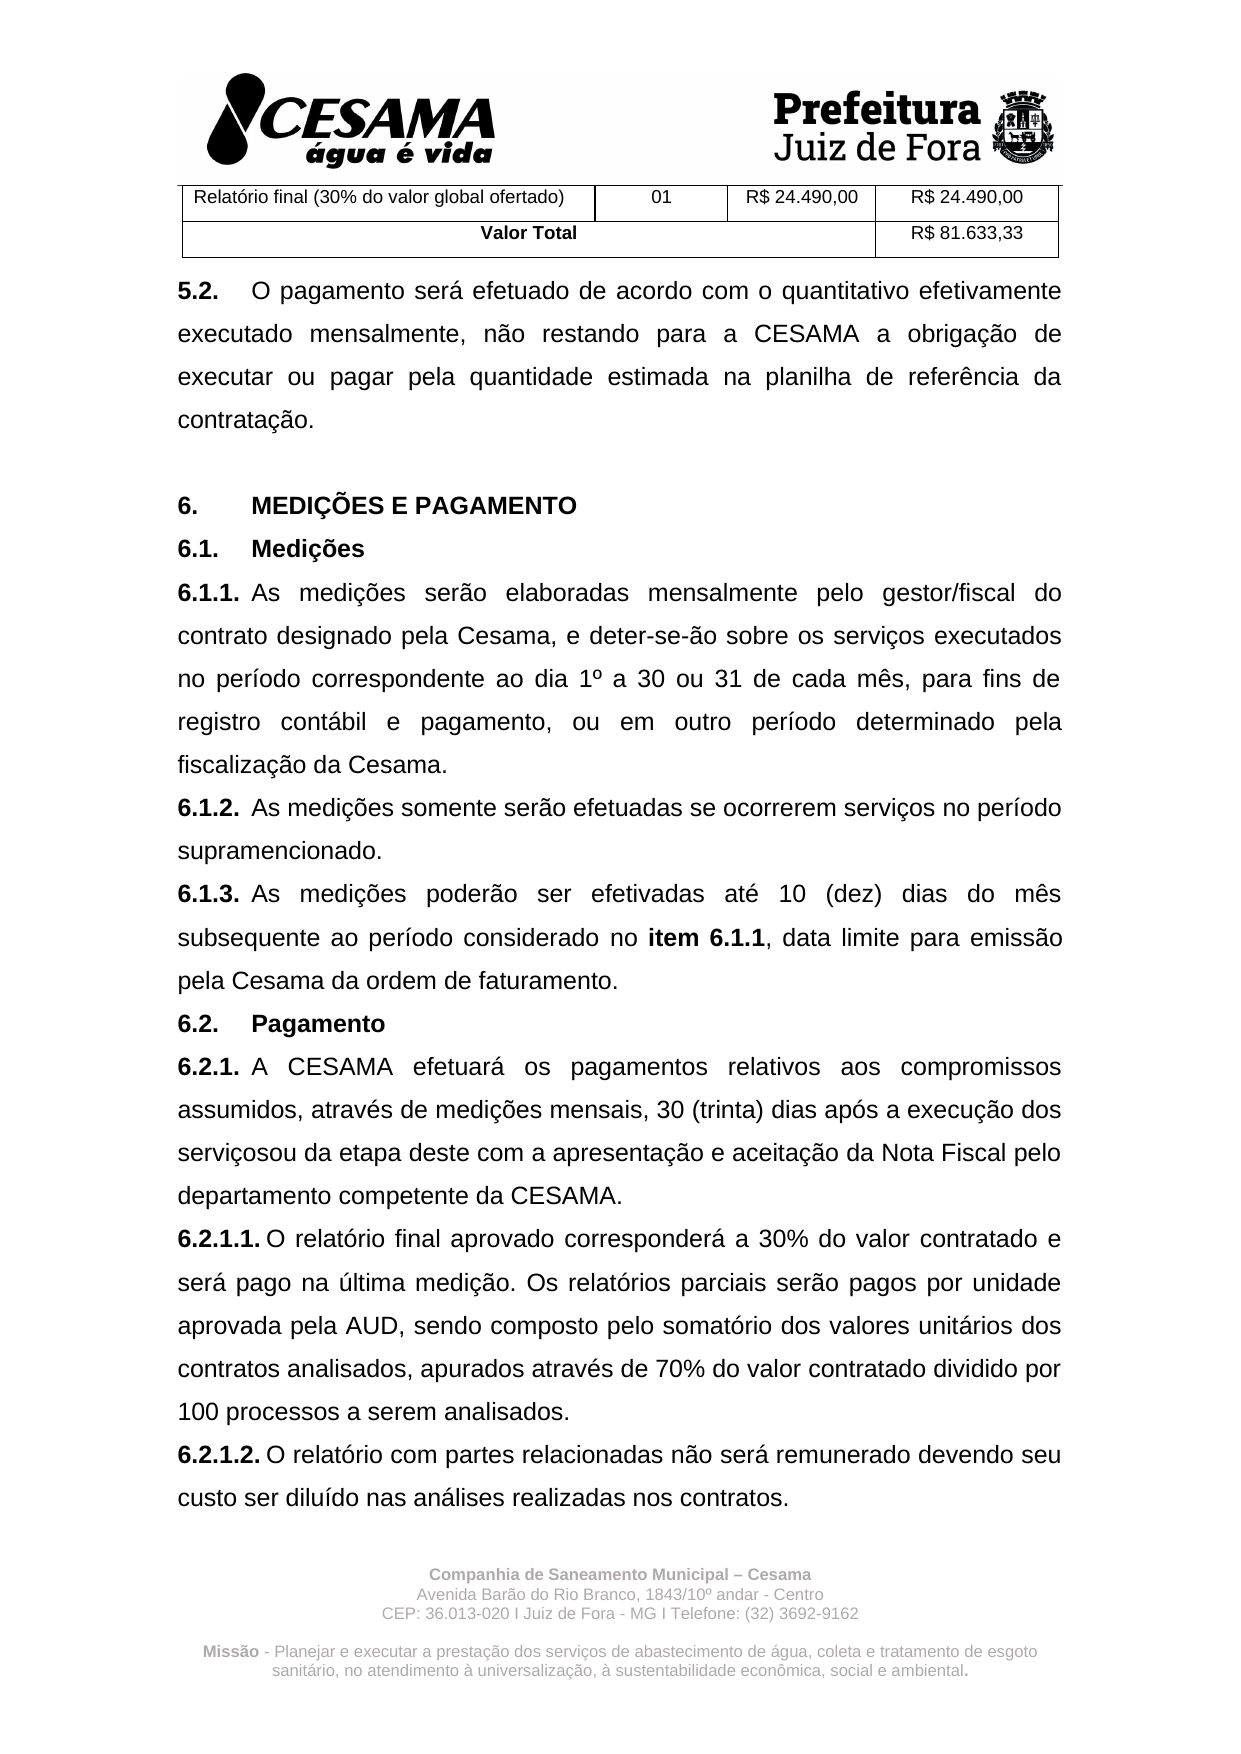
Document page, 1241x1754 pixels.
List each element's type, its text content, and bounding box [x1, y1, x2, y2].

text 6.2. Pagamento [177, 1009, 1063, 1037]
list 6.1.2. As medições somente serão efetuadas se ocorrerem serviços no período supramencionado. [177, 793, 1063, 865]
list MEDIÇÕES E PAGAMENTO [177, 491, 1063, 520]
list 6.1.1. As medições serão elaboradas mensalmente pelo gestor/fiscal do contrato designado pela Cesama, e deter-se-ão sobre os serviços executados no período correspondente ao dia 1º a 30 ou 31 de cada mês, para fins de registro contábil e pagamento, ou em outro período determinado pela fiscalização da Cesama. [177, 577, 1063, 779]
text 6.2.1. A CESAMA efetuará os pagamentos relativos aos compromissos assumidos, através de medições mensais, 30 (trinta) dias após a execução dos serviçosou da etapa deste com a apresentação e aceitação da Nota Fiscal pelo departamento competente da CESAMA. [177, 1052, 1063, 1210]
list O pagamento será efetuado de acordo com o quantitativo efetivamente executado mensalmente, não restando para a CESAMA a obrigação de executar ou pagar pela quantidade estimada na planilha de referência da contratação. [177, 276, 1063, 434]
table_cell Relatório final (30% do valor global ofertado) [183, 186, 594, 221]
picture [177, 73, 1063, 186]
table_cell R$ 24.490,00 [728, 186, 875, 221]
list O relatório com partes relacionadas não será remunerado devendo seu custo ser diluído nas análises realizadas nos contratos. [177, 1440, 1063, 1512]
table_cell Valor Total [183, 222, 875, 257]
list Medições [177, 534, 1063, 563]
list 6.1.3. As medições poderão ser efetivadas até 10 (dez) dias do mês subsequente ao período considerado no item 6.1.1, data limite para emissão pela Cesama da ordem de faturamento. [177, 879, 1063, 994]
list O relatório final aprovado corresponderá a 30% do valor contratado e será pago na última medição. Os relatórios parciais serão pagos por unidade aprovada pela AUD, sendo composto pelo somatório dos valores unitários dos contratos analisados, apurados através de 70% do valor contratado dividido por 100 processos a serem analisados. [177, 1224, 1063, 1426]
table_cell R$ 81.633,33 [876, 222, 1058, 257]
table_cell R$ 24.490,00 [876, 186, 1058, 221]
table_cell 01 [596, 186, 727, 221]
